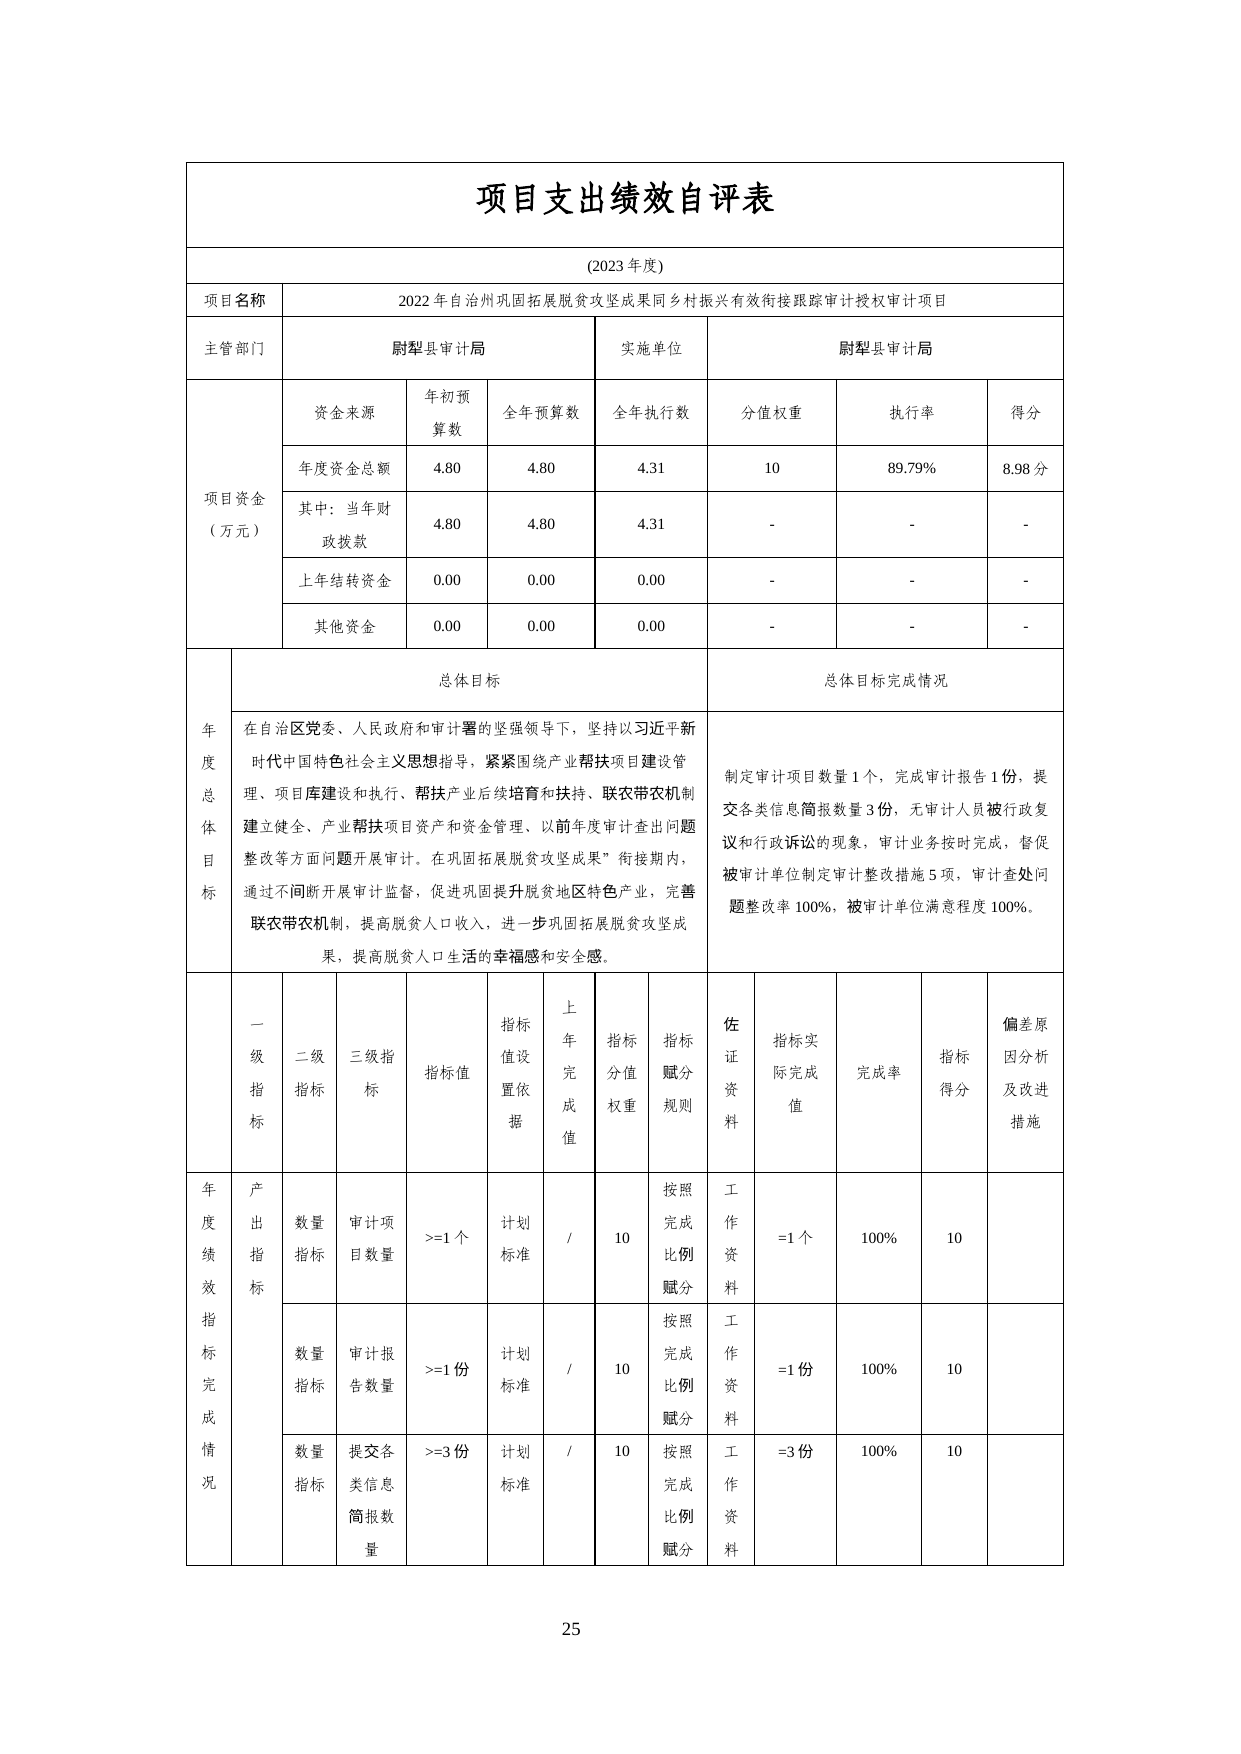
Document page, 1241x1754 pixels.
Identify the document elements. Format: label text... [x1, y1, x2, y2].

table_cell 三级指标 [337, 973, 406, 1172]
table_cell 产出指标 [232, 1173, 282, 1565]
table_cell / [544, 1304, 594, 1434]
table_cell (2023年度) [187, 248, 1063, 283]
table_cell 0.00 [488, 558, 594, 602]
table_cell 尉犁县审计局 [283, 317, 594, 379]
table_cell [988, 1304, 1063, 1434]
table_cell 指标值设置依据 [488, 973, 543, 1172]
table_cell - [837, 492, 987, 557]
table_cell 项目资金 （万元） [187, 380, 282, 648]
table_cell 10 [922, 1304, 987, 1434]
table_cell 二级指标 [283, 973, 336, 1172]
table_cell >=1个 [407, 1173, 487, 1303]
table_cell - [837, 604, 987, 648]
table_cell 数量指标 [283, 1304, 336, 1434]
table_cell 执行率 [837, 380, 987, 445]
table_cell 工作资料 [708, 1304, 754, 1434]
table_cell 在自治区党委、人民政府和审计署的坚强领导下，坚持以习近平新时代中国特色社会主义思想指导，紧紧围绕产业帮扶项目建设管理、项目库建设和执行、帮扶产业后续培育和扶持、联农带农机制建立健全、产业帮扶项目资产和资金管理、以前年度审计查出问题整改等方面问题开展审计。在巩固拓展脱贫攻坚成果”衔接期内，通过不间断开展审计监督，促进巩固提升脱贫地区特色产业，完善联农带农机制，提高脱贫人口收入，进一步巩固拓展脱贫攻坚成果，提高脱贫人口生活的幸福感和安全感。 [232, 712, 707, 972]
table_cell 审计项目数量 [337, 1173, 406, 1303]
table_cell 分值权重 [708, 380, 836, 445]
table_cell >=1份 [407, 1304, 487, 1434]
table_cell 4.80 [488, 492, 594, 557]
table_cell 指标赋分规则 [649, 973, 707, 1172]
table_cell 数量指标 [283, 1435, 336, 1565]
table_cell 指标实际完成值 [755, 973, 836, 1172]
table_cell [988, 1435, 1063, 1565]
table_cell 全年预算数 [488, 380, 594, 445]
table_cell 偏差原因分析及改进措施 [988, 973, 1063, 1172]
table_cell 8.98分 [988, 446, 1063, 491]
table_cell 完成率 [837, 973, 921, 1172]
table_cell 10 [922, 1435, 987, 1565]
table_cell 审计报告数量 [337, 1304, 406, 1434]
table_cell 工作资料 [708, 1173, 754, 1303]
table_cell 4.31 [596, 446, 707, 491]
table_cell 4.80 [488, 446, 594, 491]
table_cell 4.80 [407, 492, 487, 557]
table_cell 0.00 [407, 558, 487, 602]
table_header 项目支出绩效自评表 [187, 163, 1063, 247]
table_cell 上年结转资金 [283, 558, 406, 602]
table_cell 100% [837, 1173, 921, 1303]
table_cell - [837, 558, 987, 602]
table_cell 10 [708, 446, 836, 491]
table_cell =1份 [755, 1304, 836, 1434]
table_cell 指标值 [407, 973, 487, 1172]
table_cell - [988, 604, 1063, 648]
table_cell [988, 1173, 1063, 1303]
table_cell =3份 [755, 1435, 836, 1565]
table_cell 年度绩效指标完成情况 [187, 1173, 231, 1565]
table_cell 年度资金总额 [283, 446, 406, 491]
table_cell 100% [837, 1304, 921, 1434]
table_cell 数量指标 [283, 1173, 336, 1303]
table_cell 资金来源 [283, 380, 406, 445]
table_cell 项目名称 [187, 284, 282, 316]
table_cell 10 [922, 1173, 987, 1303]
table_cell 10 [596, 1304, 648, 1434]
table_cell 按照完成比例赋分 [649, 1304, 707, 1434]
table_cell 其中：当年财政拨款 [283, 492, 406, 557]
table_cell 100% [837, 1435, 921, 1565]
table_cell >=3份 [407, 1435, 487, 1565]
table_cell 主管部门 [187, 317, 282, 379]
table_cell 计划标准 [488, 1435, 543, 1565]
table_cell 按照完成比例赋分 [649, 1435, 707, 1565]
table_cell - [708, 492, 836, 557]
table_cell 总体目标完成情况 [708, 649, 1063, 711]
table_cell 0.00 [407, 604, 487, 648]
table_cell 计划标准 [488, 1304, 543, 1434]
table_cell 尉犁县审计局 [708, 317, 1063, 379]
table_cell 4.31 [596, 492, 707, 557]
table_cell 年初预算数 [407, 380, 487, 445]
table_cell 指标得分 [922, 973, 987, 1172]
table_cell / [544, 1173, 594, 1303]
table_cell / [544, 1435, 594, 1565]
table_cell 指标分值权重 [596, 973, 648, 1172]
table_cell 其他资金 [283, 604, 406, 648]
table_cell - [988, 492, 1063, 557]
table_cell 一级指标 [232, 973, 282, 1172]
table_cell 0.00 [596, 604, 707, 648]
table_cell 89.79% [837, 446, 987, 491]
table_cell 10 [596, 1435, 648, 1565]
table_cell 制定审计项目数量1个，完成审计报告1份，提交各类信息简报数量3份，无审计人员被行政复议和行政诉讼的现象，审计业务按时完成，督促被审计单位制定审计整改措施5项，审计查处问题整改率100%，被审计单位满意程度100%。 [708, 712, 1063, 972]
table_cell 实施单位 [596, 317, 707, 379]
table_cell 10 [596, 1173, 648, 1303]
table_cell 提交各类信息简报数量 [337, 1435, 406, 1565]
table_cell 工作资料 [708, 1435, 754, 1565]
table_cell 按照完成比例赋分 [649, 1173, 707, 1303]
table_cell - [988, 558, 1063, 602]
table_cell - [708, 558, 836, 602]
table_cell 年度总体目标 [187, 649, 231, 972]
table_cell [187, 973, 231, 1172]
table_cell 0.00 [596, 558, 707, 602]
table_cell - [708, 604, 836, 648]
table_cell 总体目标 [232, 649, 707, 711]
table_cell =1个 [755, 1173, 836, 1303]
table_cell 上年完成值 [544, 973, 594, 1172]
table_cell 计划标准 [488, 1173, 543, 1303]
table_cell 4.80 [407, 446, 487, 491]
table_cell 0.00 [488, 604, 594, 648]
table_cell 2022年自治州巩固拓展脱贫攻坚成果同乡村振兴有效衔接跟踪审计授权审计项目 [283, 284, 1063, 316]
table_cell 得分 [988, 380, 1063, 445]
table_cell 佐证资料 [708, 973, 754, 1172]
table_cell 全年执行数 [596, 380, 707, 445]
